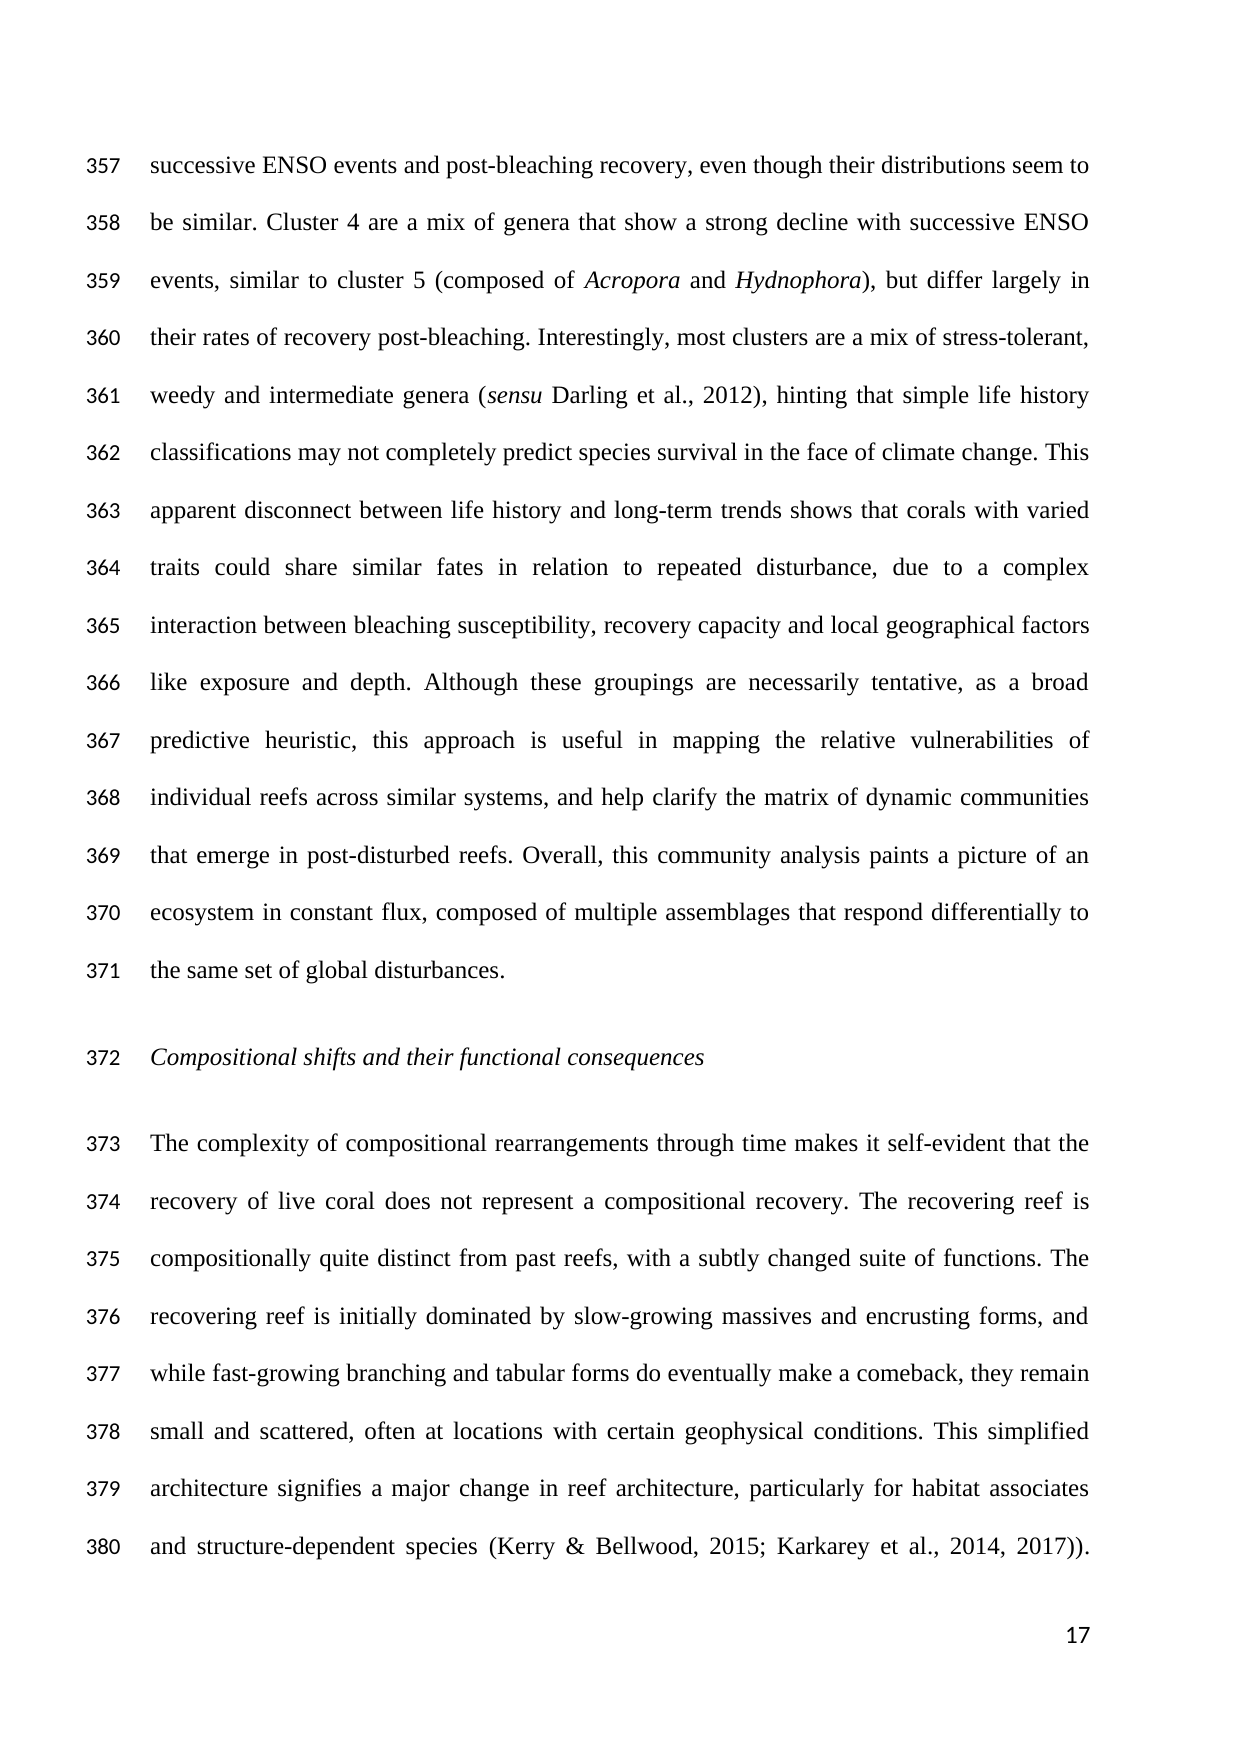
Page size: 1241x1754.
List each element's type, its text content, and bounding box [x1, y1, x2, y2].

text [150, 150, 1090, 984]
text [150, 1128, 1090, 1559]
text Compositional shifts and their functional consequences [150, 1042, 1090, 1070]
